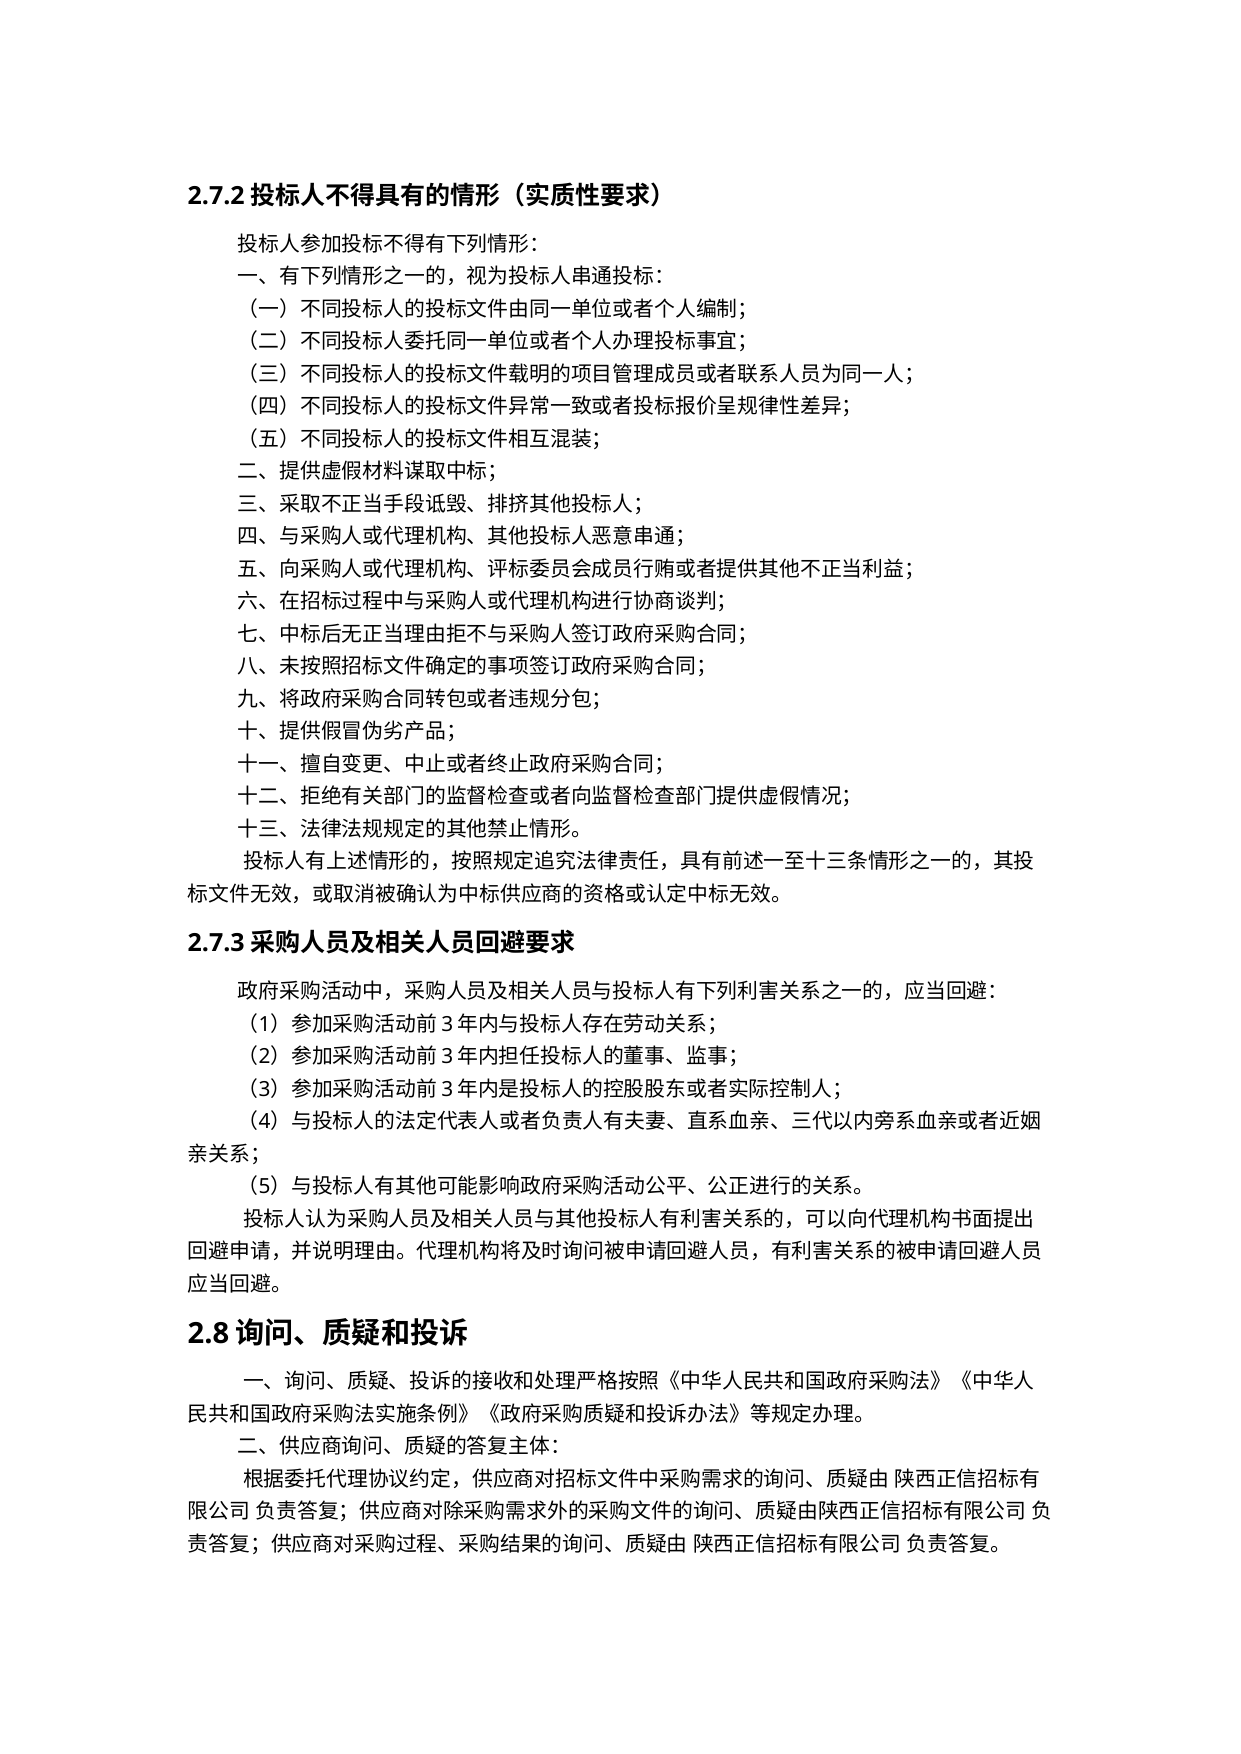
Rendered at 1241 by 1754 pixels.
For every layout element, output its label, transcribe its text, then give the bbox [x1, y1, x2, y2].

text （五）不同投标人的投标文件相互混装； [187, 422, 1053, 454]
text 九、将政府采购合同转包或者违规分包； [187, 682, 1053, 714]
text 六、在招标过程中与采购人或代理机构进行协商谈判； [187, 584, 1053, 617]
text 政府采购活动中，采购人员及相关人员与投标人有下列利害关系之一的，应当回避： [187, 974, 1053, 1007]
text 十三、法律法规规定的其他禁止情形。 [187, 812, 1053, 844]
text （四）不同投标人的投标文件异常一致或者投标报价呈规律性差异； [187, 389, 1053, 422]
text 二、提供虚假材料谋取中标； [187, 454, 1053, 487]
text （三）不同投标人的投标文件载明的项目管理成员或者联系人员为同一人； [187, 357, 1053, 389]
text 一、询问、质疑、投诉的接收和处理严格按照《中华人民共和国政府采购法》《中华人民共和国政府采购法实施条例》《政府采购质疑和投诉办法》等规定办理。 [187, 1364, 1053, 1429]
text 十一、擅自变更、中止或者终止政府采购合同； [187, 747, 1053, 779]
text 投标人参加投标不得有下列情形： [187, 227, 1053, 259]
text （4）与投标人的法定代表人或者负责人有夫妻、直系血亲、三代以内旁系血亲或者近姻亲关系； [187, 1104, 1053, 1169]
text 2.8询问、质疑和投诉 [187, 1299, 1053, 1364]
text 二、供应商询问、质疑的答复主体： [187, 1429, 1053, 1462]
text 八、未按照招标文件确定的事项签订政府采购合同； [187, 649, 1053, 682]
text （2）参加采购活动前3年内担任投标人的董事、监事； [187, 1039, 1053, 1072]
text （5）与投标人有其他可能影响政府采购活动公平、公正进行的关系。 [187, 1169, 1053, 1202]
text （3）参加采购活动前3年内是投标人的控股股东或者实际控制人； [187, 1072, 1053, 1104]
text 根据委托代理协议约定，供应商对招标文件中采购需求的询问、质疑由 陕西正信招标有限公司 负责答复；供应商对除采购需求外的采购文件的询问、质疑由陕西正信招标有限公司 负责答复；供应商对采购过程、采购结果的询问、质疑由 陕西正信招标有限公司 负责答复。 [187, 1462, 1053, 1559]
text 投标人有上述情形的，按照规定追究法律责任，具有前述一至十三条情形之一的，其投标文件无效，或取消被确认为中标供应商的资格或认定中标无效。 [187, 844, 1053, 909]
text 四、与采购人或代理机构、其他投标人恶意串通； [187, 519, 1053, 552]
text 七、中标后无正当理由拒不与采购人签订政府采购合同； [187, 617, 1053, 649]
text 投标人认为采购人员及相关人员与其他投标人有利害关系的，可以向代理机构书面提出回避申请，并说明理由。代理机构将及时询问被申请回避人员，有利害关系的被申请回避人员应当回避。 [187, 1202, 1053, 1299]
text （一）不同投标人的投标文件由同一单位或者个人编制； [187, 292, 1053, 324]
text 2.7.3采购人员及相关人员回避要求 [187, 909, 1053, 974]
text 三、采取不正当手段诋毁、排挤其他投标人； [187, 487, 1053, 519]
text 2.7.2投标人不得具有的情形（实质性要求） [187, 162, 1053, 227]
text 五、向采购人或代理机构、评标委员会成员行贿或者提供其他不正当利益； [187, 552, 1053, 584]
text （1）参加采购活动前3年内与投标人存在劳动关系； [187, 1007, 1053, 1039]
text 十二、拒绝有关部门的监督检查或者向监督检查部门提供虚假情况； [187, 779, 1053, 812]
text 一、有下列情形之一的，视为投标人串通投标： [187, 259, 1053, 292]
text （二）不同投标人委托同一单位或者个人办理投标事宜； [187, 324, 1053, 357]
text 十、提供假冒伪劣产品； [187, 714, 1053, 747]
